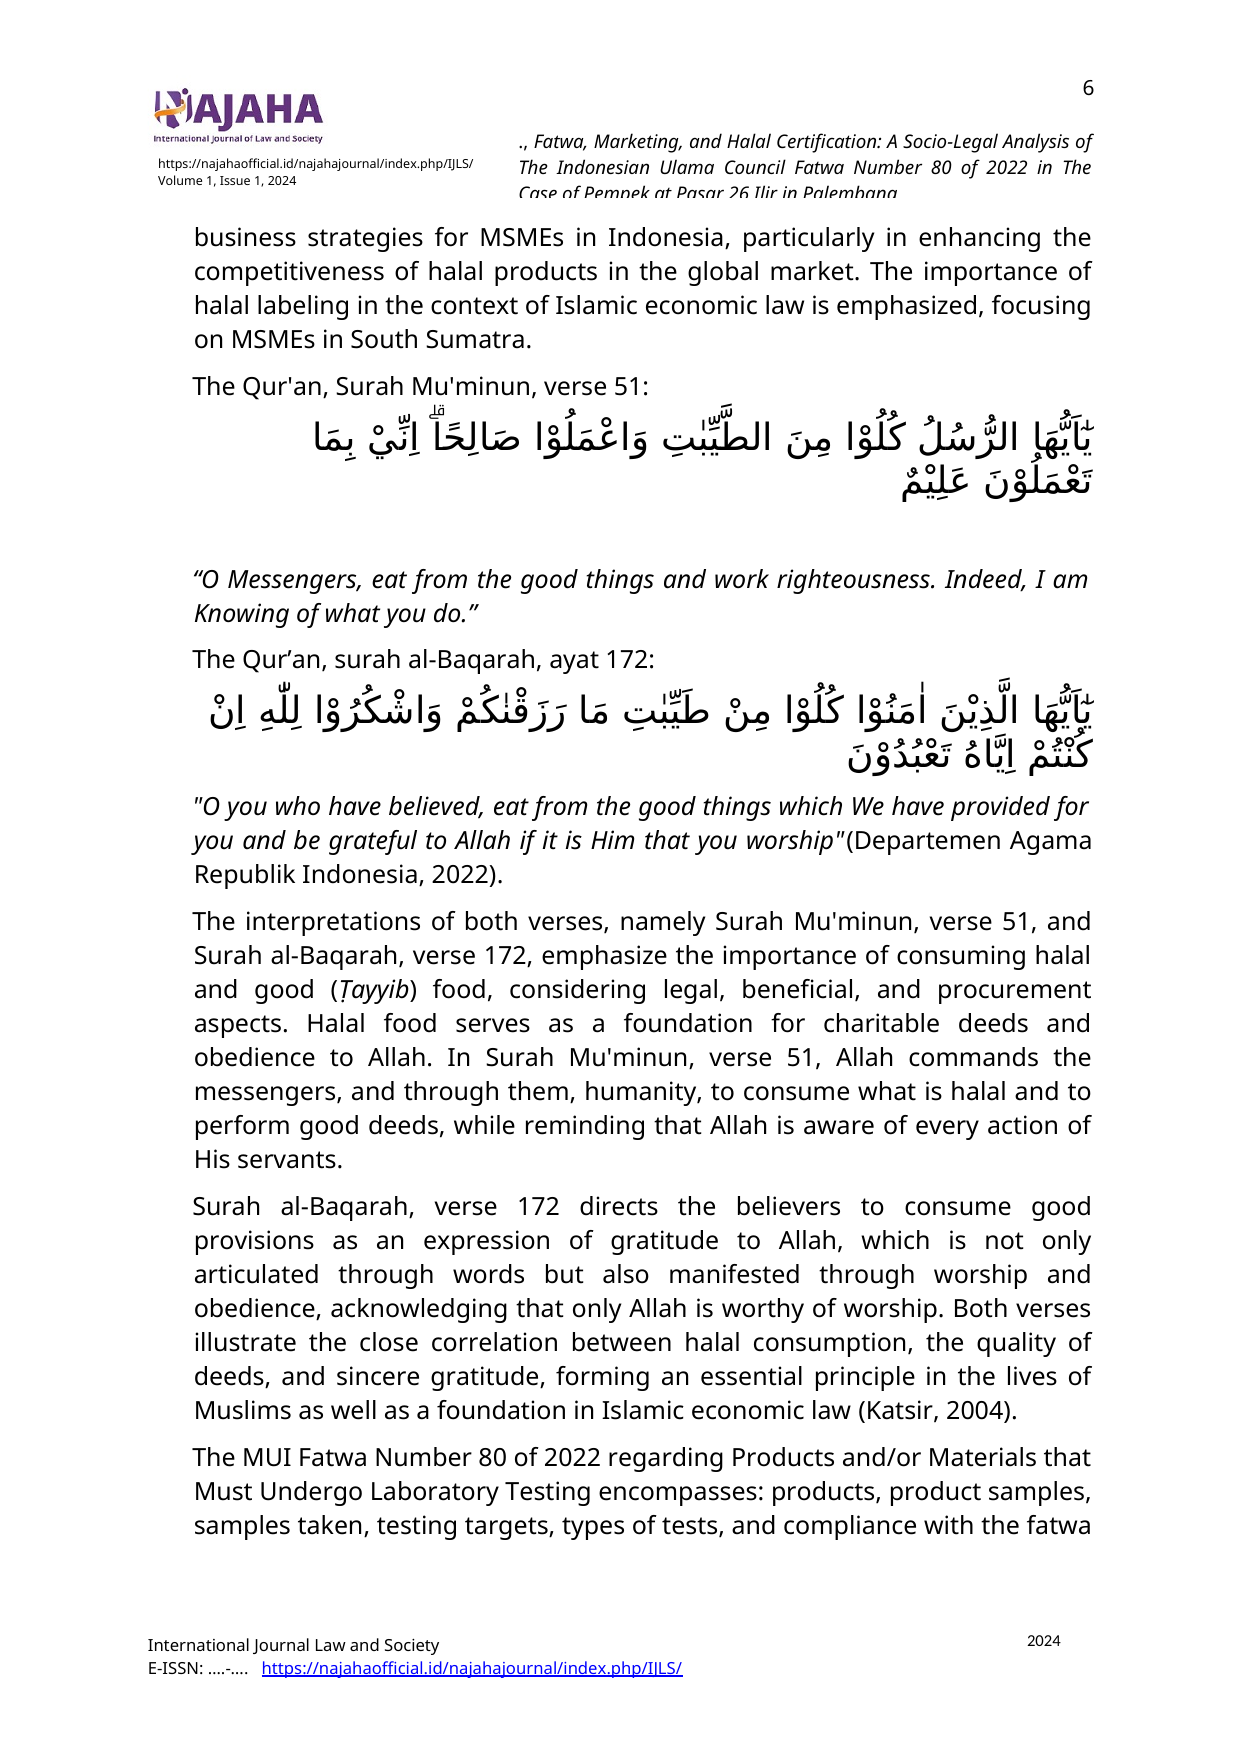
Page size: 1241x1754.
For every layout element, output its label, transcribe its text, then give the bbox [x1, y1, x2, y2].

text يٰٓاَيُّهَا الرُّسُلُ كُلُوْا مِنَ الطَّيِّبٰتِ وَاعْمَلُوْا صَالِحًاۗ اِنِّيْ بِمَا تَعْمَلُوْنَ عَلِيْمٌ [192, 415, 1093, 502]
text The Qur’an, surah al-Baqarah, ayat 172: [192, 642, 1093, 676]
text The interpretations of both verses, namely Surah Mu'minun, verse 51, and Surah al-Baqarah, verse 172, emphasize the importance of consuming halal and good (Ṭayyib) food, considering legal, beneficial, and procurement aspects. Halal food serves as a foundation for charitable deeds and obedience to Allah. In Surah Mu'minun, verse 51, Allah commands the messengers, and through them, humanity, to consume what is halal and to perform good deeds, while reminding that Allah is aware of every action of His servants. [192, 903, 1093, 1176]
picture [147, 75, 328, 158]
text Surah al-Baqarah, verse 172 directs the believers to consume good provisions as an expression of gratitude to Allah, which is not only articulated through words but also manifested through worship and obedience, acknowledging that only Allah is worthy of worship. Both verses illustrate the close correlation between halal consumption, the quality of deeds, and sincere gratitude, forming an essential principle in the lives of Muslims as well as a foundation in Islamic economic law (Katsir, 2004). [192, 1188, 1093, 1427]
text "O you who have believed, eat from the good things which We have provided for you and be grateful to Allah if it is Him that you worship"(Departemen Agama Republik Indonesia, 2022). [192, 788, 1093, 891]
text يٰٓاَيُّهَا الَّذِيْنَ اٰمَنُوْا كُلُوْا مِنْ طَيِّبٰتِ مَا رَزَقْنٰكُمْ وَاشْكُرُوْا لِلّٰهِ اِنْ كُنْتُمْ اِيَّاهُ تَعْبُدُوْنَ [192, 689, 1093, 776]
text The Qur'an, Surah Mu'minun, verse 51: [192, 369, 1093, 403]
text “O Messengers, eat from the good things and work righteousness. Indeed, I am Knowing of what you do.” [192, 562, 1093, 630]
